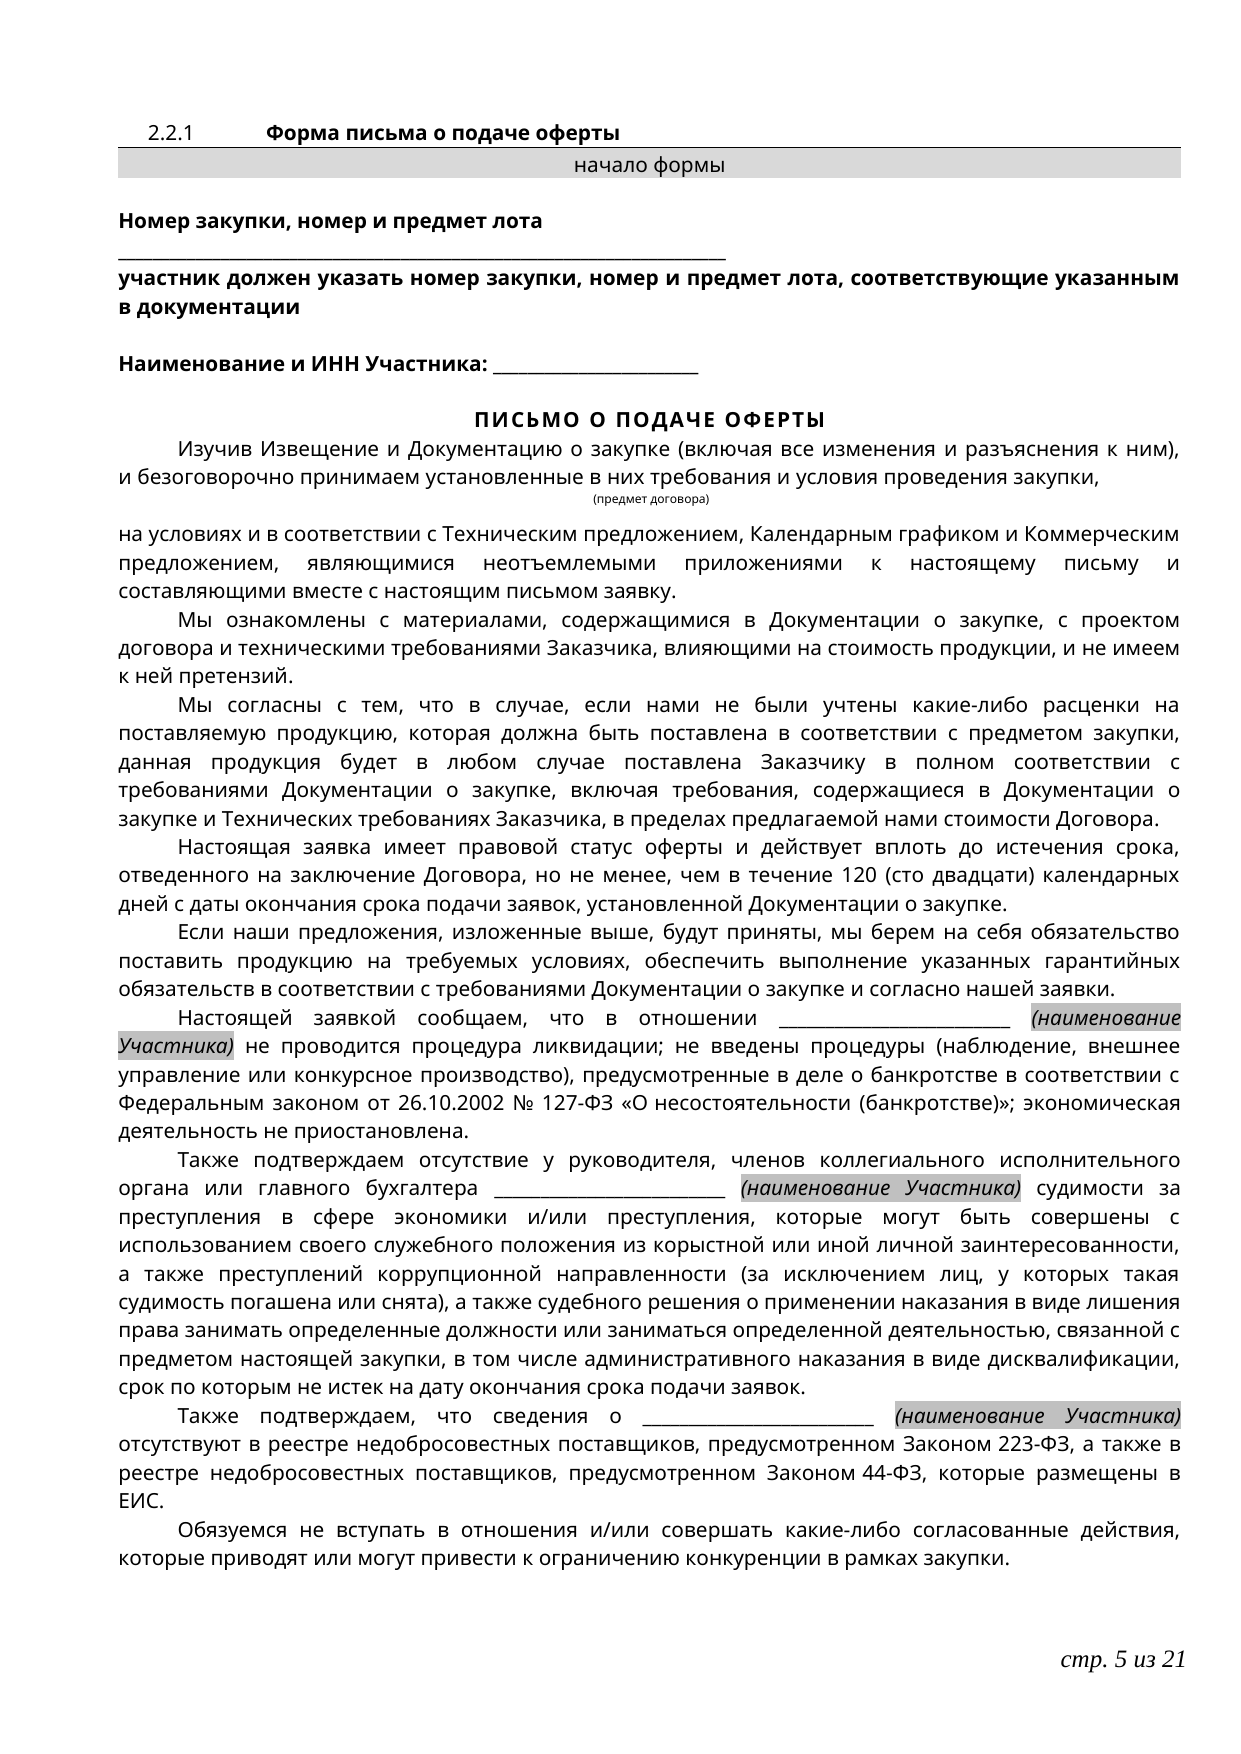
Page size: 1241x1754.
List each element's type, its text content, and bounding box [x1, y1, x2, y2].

text Наименование и ИНН Участника: ________________________ [118, 349, 1181, 377]
text Настоящая заявка имеет правовой статус оферты и действует вплоть до истечения срока, отведенного на заключение Договора, но не менее, чем в течение 120 (сто двадцати) календарных дней с даты окончания срока подачи заявок, установленной Документации о закупке. [118, 832, 1181, 917]
text на условиях и в соответствии с Техническим предложением, Календарным графиком и Коммерческим предложением, являющимися неотъемлемыми приложениями к настоящему письму и составляющими вместе с настоящим письмом заявку. [118, 519, 1181, 605]
text Настоящей заявкой сообщаем, что в отношении _________________________ (наименование Участника) не проводится процедура ликвидации; не введены процедуры (наблюдение, внешнее управление или конкурсное производство), предусмотренные в деле о банкротстве в соответствии с Федеральным законом от 26.10.2002 № 127-ФЗ «О несостоятельности (банкротстве)»; экономическая деятельность не приостановлена. [118, 1003, 1181, 1145]
text Если наши предложения, изложенные выше, будут приняты, мы берем на себя обязательство поставить продукцию на требуемых условиях, обеспечить выполнение указанных гарантийных обязательств в соответствии с требованиями Документации о закупке и согласно нашей заявки. [118, 917, 1181, 1003]
text Мы ознакомлены с материалами, содержащимися в Документации о закупке, с проектом договора и техническими требованиями Заказчика, влияющими на стоимость продукции, и не имеем к ней претензий. [118, 605, 1181, 690]
text Также подтверждаем, что сведения о _________________________ (наименование Участника) отсутствуют в реестре недобросовестных поставщиков, предусмотренном Законом 223-ФЗ, а также в реестре недобросовестных поставщиков, предусмотренном Законом 44-ФЗ, которые размещены в ЕИС. [118, 1401, 1181, 1515]
text Обязуемся не вступать в отношения и/или совершать какие-либо согласованные действия, которые приводят или могут привести к ограничению конкуренции в рамках закупки. [118, 1515, 1181, 1572]
text Форма письма о подаче оферты [148, 118, 1181, 147]
text Изучив Извещение и Документацию о закупке (включая все изменения и разъяснения к ним), и безоговорочно принимаем установленные в них требования и условия проведения закупки, [118, 434, 1181, 491]
text участник должен указать номер закупки, номер и предмет лота, соответствующие указанным в документации [118, 263, 1181, 320]
text (предмет договора) [118, 491, 1181, 519]
text Письмо о подаче оферты [118, 406, 1181, 434]
text Также подтверждаем отсутствие у руководителя, членов коллегиального исполнительного органа или главного бухгалтера _________________________ (наименование Участника) судимости за преступления в сфере экономики и/или преступления, которые могут быть совершены с использованием своего служебного положения из корыстной или иной личной заинтересованности, а также преступлений коррупционной направленности (за исключением лиц, у которых такая судимость погашена или снята), а также судебного решения о применении наказания в виде лишения права занимать определенные должности или заниматься определенной деятельностью, связанной с предметом настоящей закупки, в том числе административного наказания в виде дисквалификации, срок по которым не истек на дату окончания срока подачи заявок. [118, 1145, 1181, 1401]
text начало формы [118, 148, 1181, 178]
text Мы согласны с тем, что в случае, если нами не были учтены какие-либо расценки на поставляемую продукцию, которая должна быть поставлена в соответствии с предметом закупки, данная продукция будет в любом случае поставлена Заказчику в полном соответствии с требованиями Документации о закупке, включая требования, содержащиеся в Документации о закупке и Технических требованиях Заказчика, в пределах предлагаемой нами стоимости Договора. [118, 690, 1181, 832]
text Номер закупки, номер и предмет лота [118, 207, 1181, 235]
text _______________________________________________________________________ [118, 235, 1181, 263]
